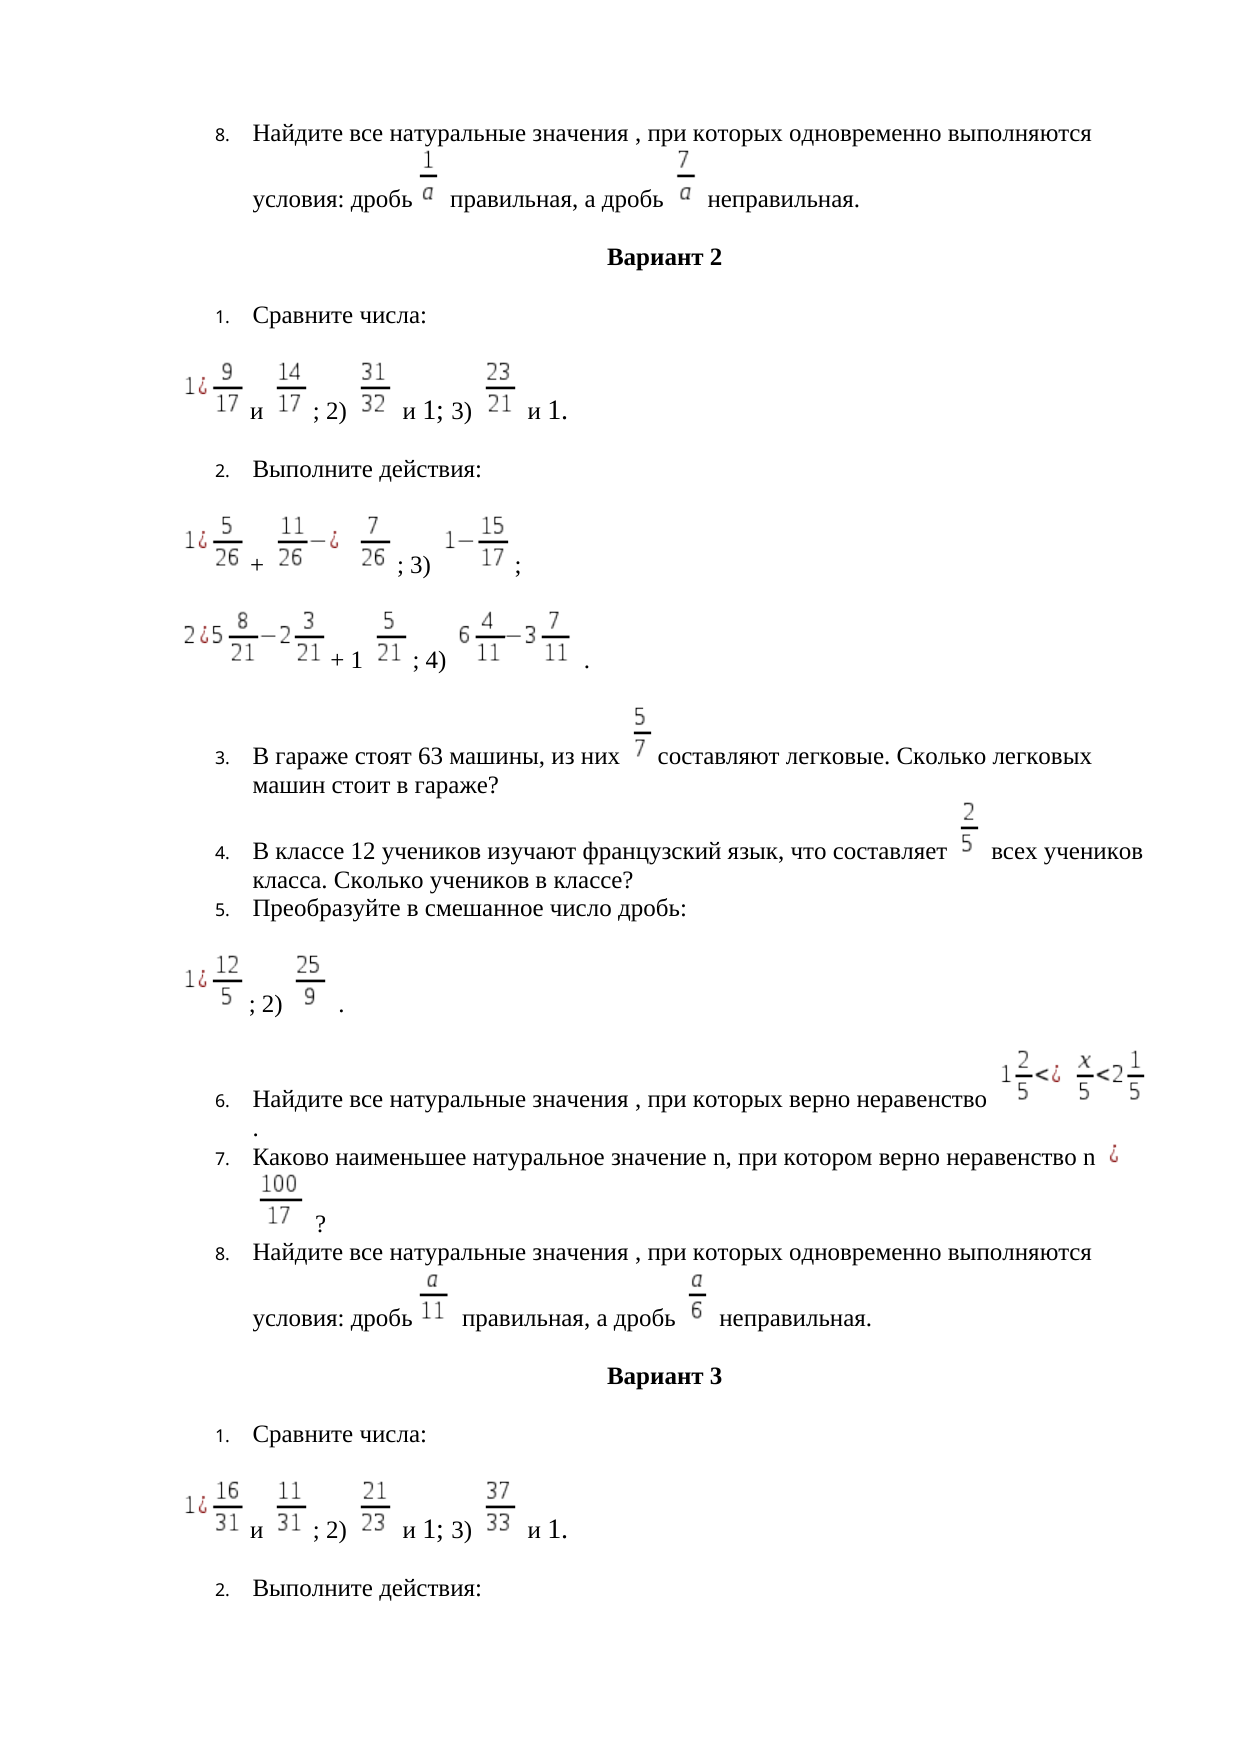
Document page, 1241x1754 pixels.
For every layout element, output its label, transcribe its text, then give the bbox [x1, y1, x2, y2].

picture [269, 358, 313, 420]
list Сравните числа: [215, 1419, 1152, 1448]
list Каково наименьшее натуральное значение n, при котором верно неравенство n ? [215, 1142, 1152, 1237]
list В гараже стоят 63 машины, из них составляют легковые. Сколько легковых машин стоит в гараже? [215, 703, 1152, 798]
picture [177, 512, 250, 574]
picture [681, 1266, 713, 1327]
picture [452, 607, 578, 669]
picture [353, 512, 397, 574]
picture [177, 1477, 250, 1539]
picture [412, 1266, 456, 1327]
picture [288, 951, 332, 1013]
picture [353, 1477, 397, 1539]
list Найдите все натуральные значения , при которых одновременно выполняются условия: дробь правильная, а дробь неправильная. [215, 118, 1152, 213]
list Выполните действия: [215, 454, 1152, 483]
picture [177, 951, 249, 1013]
list Преобразуйте в смешанное число дробь: [215, 893, 1152, 922]
picture [353, 358, 397, 420]
picture [1102, 1143, 1128, 1166]
picture [177, 607, 331, 669]
list Найдите все натуральные значения , при которых верно неравенство . [215, 1047, 1152, 1142]
picture [626, 703, 658, 765]
text Вариант 2 [177, 242, 1152, 271]
text и ; 2) и 1; 3) и 1. [177, 1477, 1152, 1544]
picture [369, 607, 413, 669]
text и ; 2) и 1; 3) и 1. [177, 358, 1152, 425]
picture [670, 146, 702, 208]
picture [252, 1170, 309, 1232]
picture [412, 146, 444, 208]
list Выполните действия: [215, 1573, 1152, 1602]
picture [269, 1477, 313, 1539]
picture [993, 1047, 1151, 1108]
picture [270, 512, 348, 574]
picture [177, 358, 250, 420]
picture [437, 512, 515, 574]
text ; 2) . [177, 951, 1152, 1018]
list Найдите все натуральные значения , при которых одновременно выполняются условия: дробь правильная, а дробь неправильная. [215, 1237, 1152, 1332]
picture [478, 1477, 522, 1539]
text Вариант 3 [177, 1361, 1152, 1390]
list В классе 12 учеников изучают французский язык, что составляет всех учеников класса. Сколько учеников в классе? [215, 798, 1152, 893]
picture [953, 798, 985, 860]
picture [478, 358, 522, 420]
list Сравните числа: [215, 300, 1152, 329]
